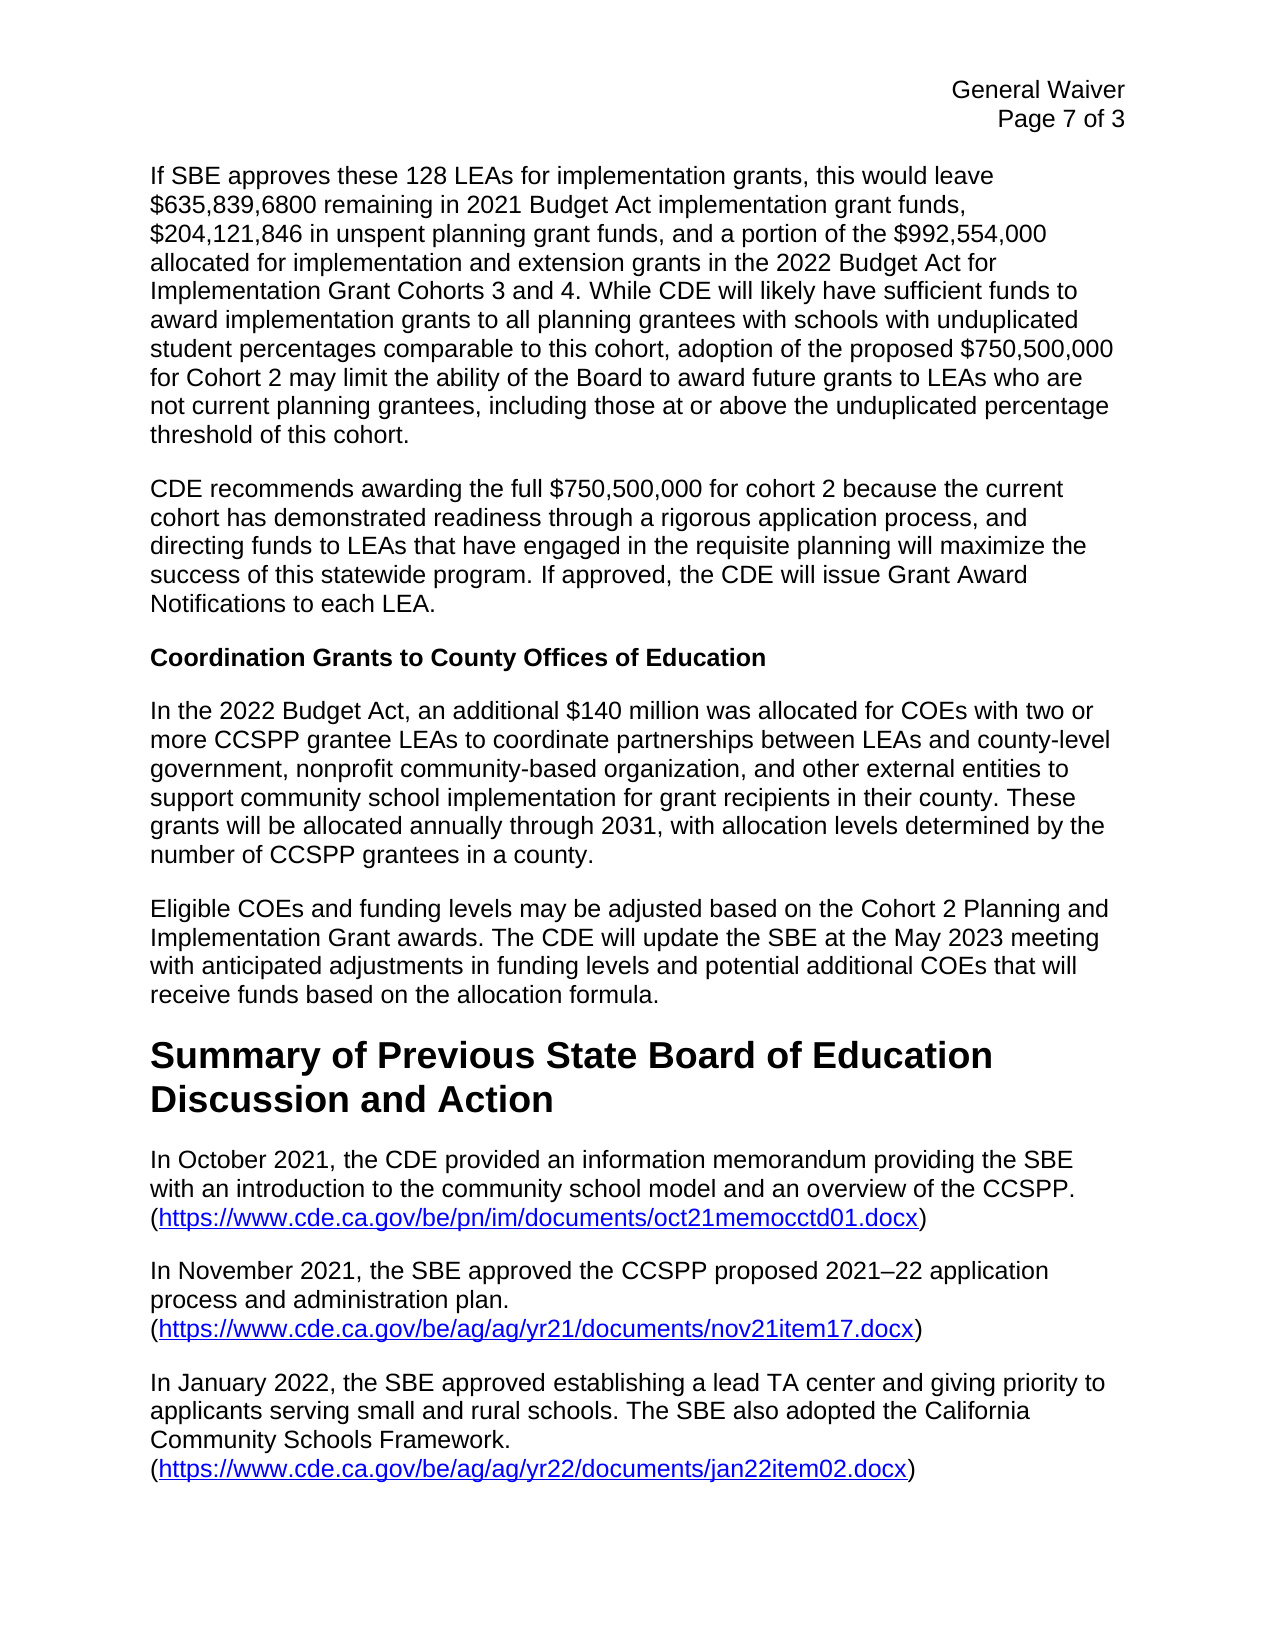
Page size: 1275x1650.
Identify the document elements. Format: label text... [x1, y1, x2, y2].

subtitle Summary of Previous State Board of Education Discussion and Action [150, 1034, 1125, 1120]
text In November 2021, the SBE approved the CCSPP proposed 2021–22 application process and administration plan. (https://www.cde.ca.gov/be/ag/ag/yr21/documents/nov21item17.docx) [150, 1256, 1125, 1342]
text CDE recommends awarding the full $750,500,000 for cohort 2 because the current cohort has demonstrated readiness through a rigorous application process, and directing funds to LEAs that have engaged in the requisite planning will maximize the success of this statewide program. If approved, the CDE will issue Grant Award Notifications to each LEA. [150, 474, 1125, 617]
text Eligible COEs and funding levels may be adjusted based on the Cohort 2 Planning and Implementation Grant awards. The CDE will update the SBE at the May 2023 meeting with anticipated adjustments in funding levels and potential additional COEs that will receive funds based on the allocation formula. [150, 894, 1125, 1009]
text In January 2022, the SBE approved establishing a lead TA center and giving priority to applicants serving small and rural schools. The SBE also adopted the California Community Schools Framework. (https://www.cde.ca.gov/be/ag/ag/yr22/documents/jan22item02.docx) [150, 1367, 1125, 1482]
text In the 2022 Budget Act, an additional $140 million was allocated for COEs with two or more CCSPP grantee LEAs to coordinate partnerships between LEAs and county-level government, nonprofit community-based organization, and other external entities to support community school implementation for grant recipients in their county. These grants will be allocated annually through 2031, with allocation levels determined by the number of CCSPP grantees in a county. [150, 696, 1125, 869]
text In October 2021, the CDE provided an information memorandum providing the SBE with an introduction to the community school model and an overview of the CCSPP. (https://www.cde.ca.gov/be/pn/im/documents/oct21memocctd01.docx) [150, 1145, 1125, 1231]
text If SBE approves these 128 LEAs for implementation grants, this would leave $635,839,6800 remaining in 2021 Budget Act implementation grant funds, $204,121,846 in unspent planning grant funds, and a portion of the $992,554,000 allocated for implementation and extension grants in the 2022 Budget Act for Implementation Grant Cohorts 3 and 4. While CDE will likely have sufficient funds to award implementation grants to all planning grantees with schools with unduplicated student percentages comparable to this cohort, adoption of the proposed $750,500,000 for Cohort 2 may limit the ability of the Board to award future grants to LEAs who are not current planning grantees, including those at or above the unduplicated percentage threshold of this cohort. [150, 161, 1125, 449]
subtitle Coordination Grants to County Offices of Education [150, 642, 1125, 671]
